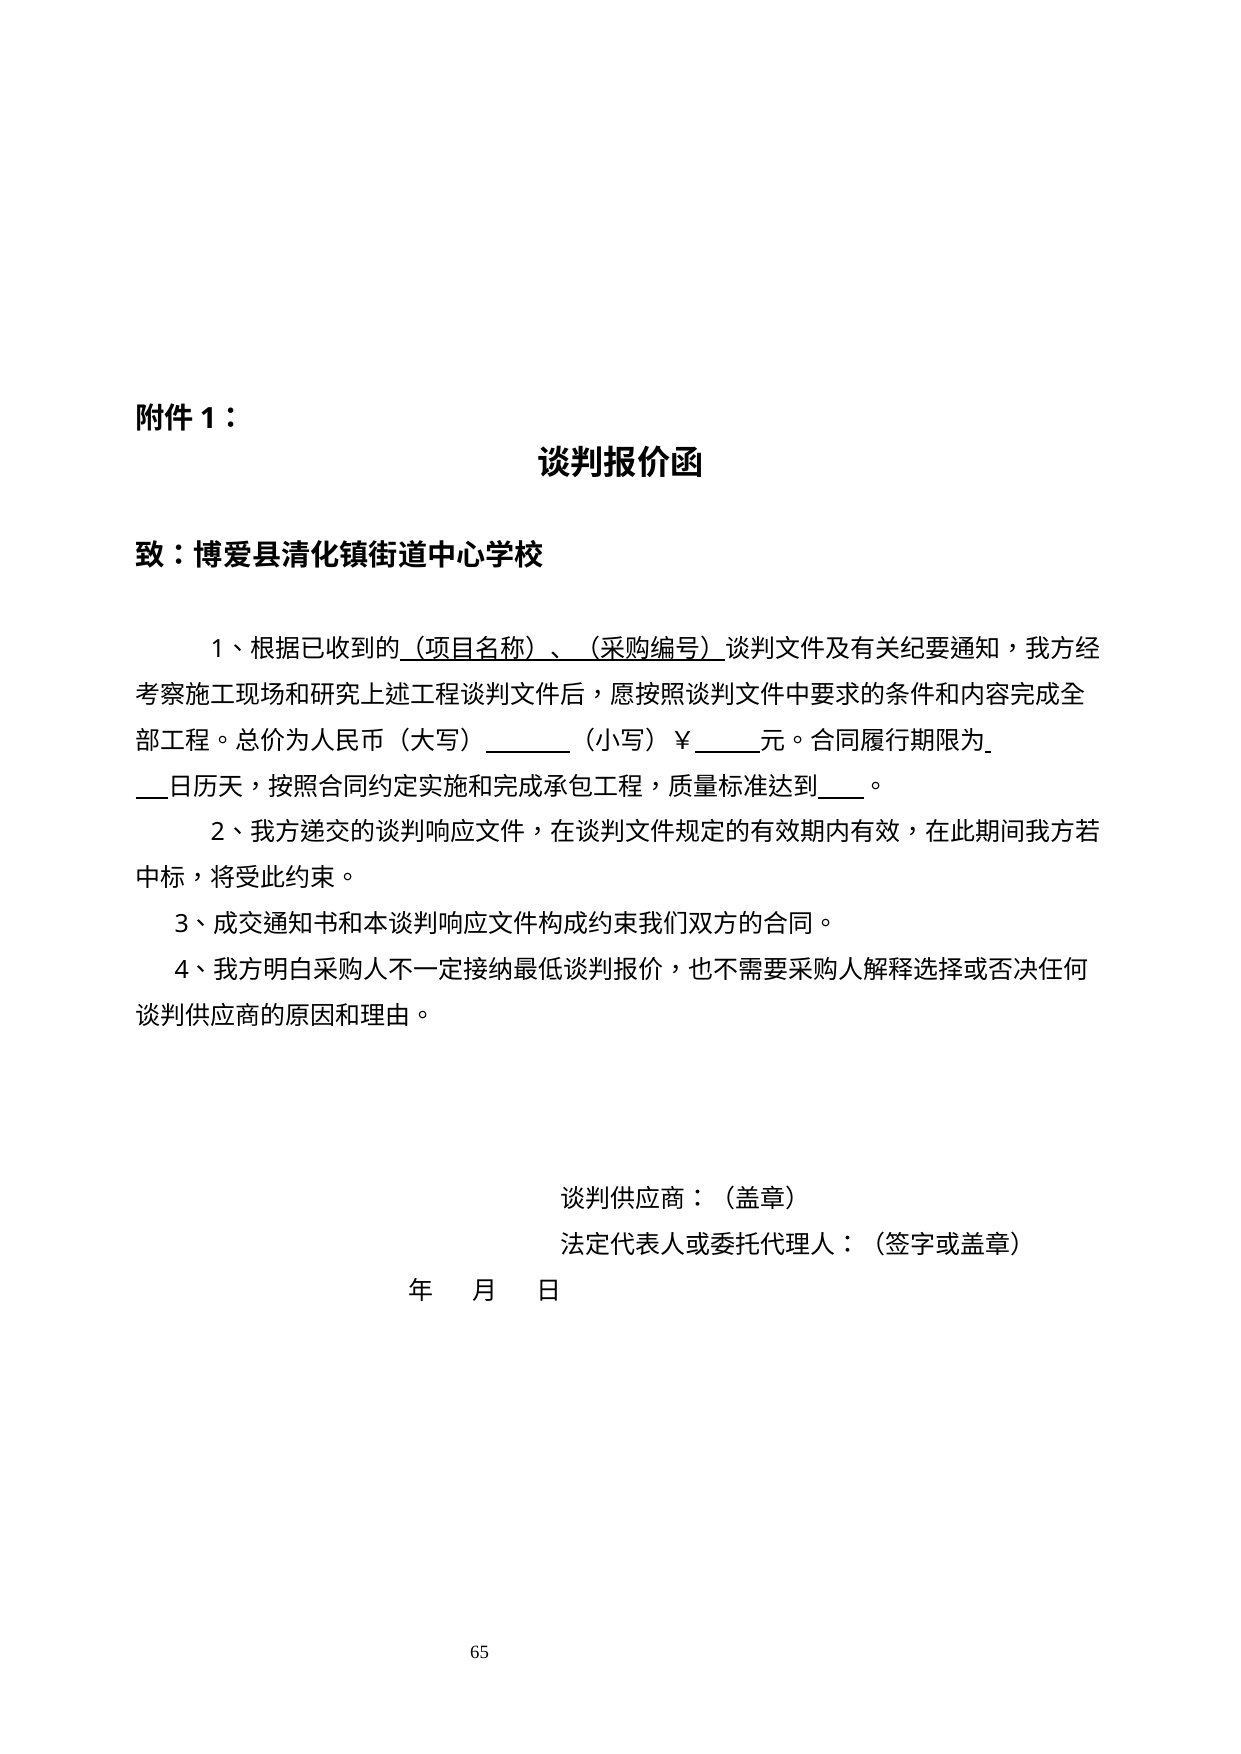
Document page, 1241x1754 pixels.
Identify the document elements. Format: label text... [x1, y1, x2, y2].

text 4、我方明白采购人不一定接纳最低谈判报价，也不需要采购人解释选择或否决任何谈判供应商的原因和理由。 [135, 942, 1105, 1033]
text 2、我方递交的谈判响应文件，在谈判文件规定的有效期内有效，在此期间我方若中标，将受此约束。 [135, 804, 1105, 896]
text 致：博爱县清化镇街道中心学校 [135, 529, 1105, 575]
text 附件1： [135, 392, 1105, 437]
list 根据已收到的（项目名称）、（采购编号）谈判文件及有关纪要通知，我方经考察施工现场和研究上述工程谈判文件后，愿按照谈判文件中要求的条件和内容完成全部工程。总价为人民币（大写） （小写）￥ 元。合同履行期限为 [135, 621, 1105, 758]
text 谈判报价函 [135, 437, 1105, 483]
text 年 月 日 [135, 1262, 1105, 1308]
text 谈判供应商：（盖章） [135, 1171, 1105, 1217]
text 法定代表人或委托代理人：（签字或盖章） [135, 1217, 1105, 1262]
list 日历天，按照合同约定实施和完成承包工程，质量标准达到 。 [135, 758, 1105, 804]
text 3、成交通知书和本谈判响应文件构成约束我们双方的合同。 [135, 896, 1105, 942]
